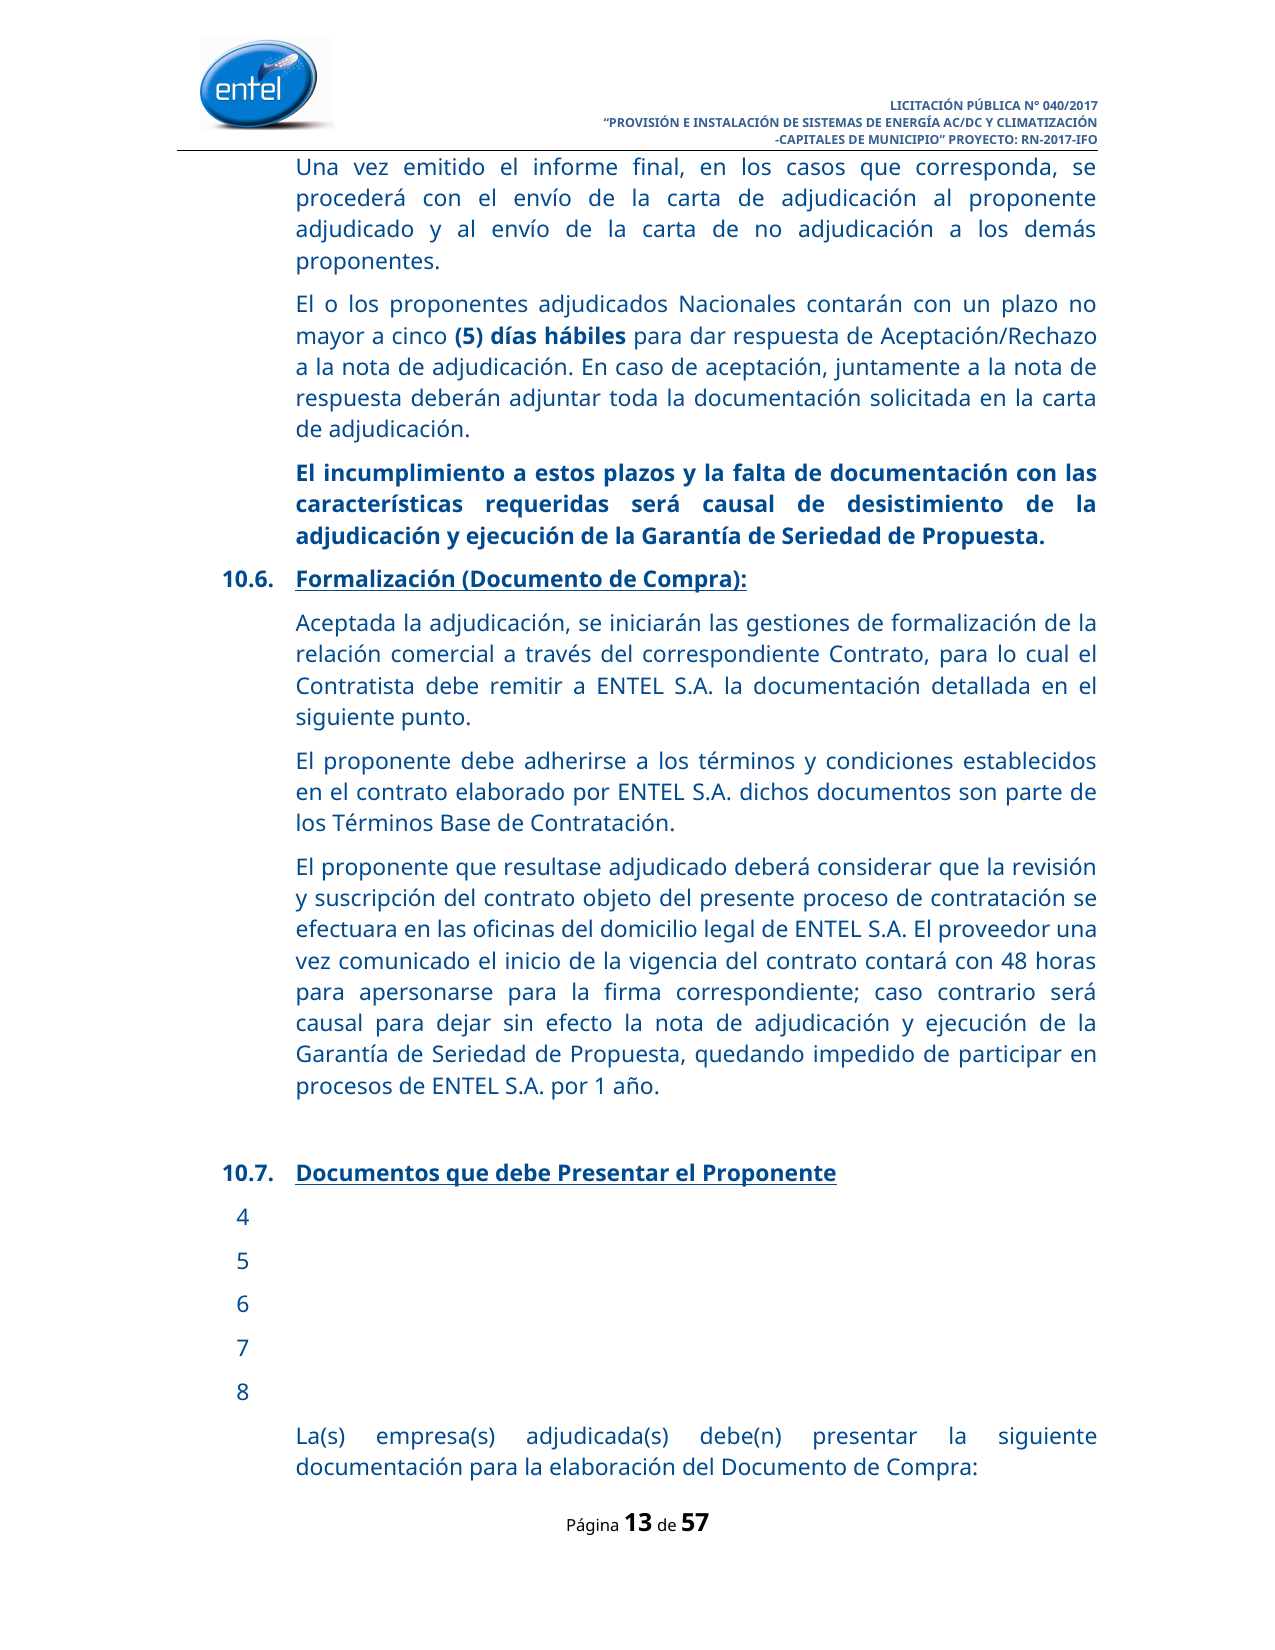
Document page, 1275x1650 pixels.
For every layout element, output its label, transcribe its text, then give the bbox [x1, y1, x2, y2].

list Formalización (Documento de Compra): [222, 563, 1098, 595]
text El incumplimiento a estos plazos y la falta de documentación con las características requeridas será causal de desistimiento de la adjudicación y ejecución de la Garantía de Seriedad de Propuesta. [295, 457, 1098, 551]
list El proponente debe adherirse a los términos y condiciones establecidos en el contrato elaborado por ENTEL S.A. dichos documentos son parte de los Términos Base de Contratación. [295, 745, 1098, 838]
picture [199, 38, 335, 130]
text La(s) empresa(s) adjudicada(s) debe(n) presentar la siguiente documentación para la elaboración del Documento de Compra: [295, 1420, 1098, 1482]
list Aceptada la adjudicación, se iniciarán las gestiones de formalización de la relación comercial a través del correspondiente Contrato, para lo cual el Contratista debe remitir a ENTEL S.A. la documentación detallada en el siguiente punto. [295, 607, 1098, 732]
list El proponente que resultase adjudicado deberá considerar que la revisión y suscripción del contrato objeto del presente proceso de contratación se efectuara en las oficinas del domicilio legal de ENTEL S.A. El proveedor una vez comunicado el inicio de la vigencia del contrato contará con 48 horas para apersonarse para la firma correspondiente; caso contrario será causal para dejar sin efecto la nota de adjudicación y ejecución de la Garantía de Seriedad de Propuesta, quedando impedido de participar en procesos de ENTEL S.A. por 1 año. [295, 851, 1098, 1101]
list Una vez emitido el informe final, en los casos que corresponda, se procederá con el envío de la carta de adjudicación al proponente adjudicado y al envío de la carta de no adjudicación a los demás proponentes. [295, 151, 1098, 276]
list El o los proponentes adjudicados Nacionales contarán con un plazo no mayor a cinco (5) días hábiles para dar respuesta de Aceptación/Rechazo a la nota de adjudicación. En caso de aceptación, juntamente a la nota de respuesta deberán adjuntar toda la documentación solicitada en la carta de adjudicación. [295, 288, 1098, 445]
list Documentos que debe Presentar el Proponente [222, 1157, 1098, 1188]
